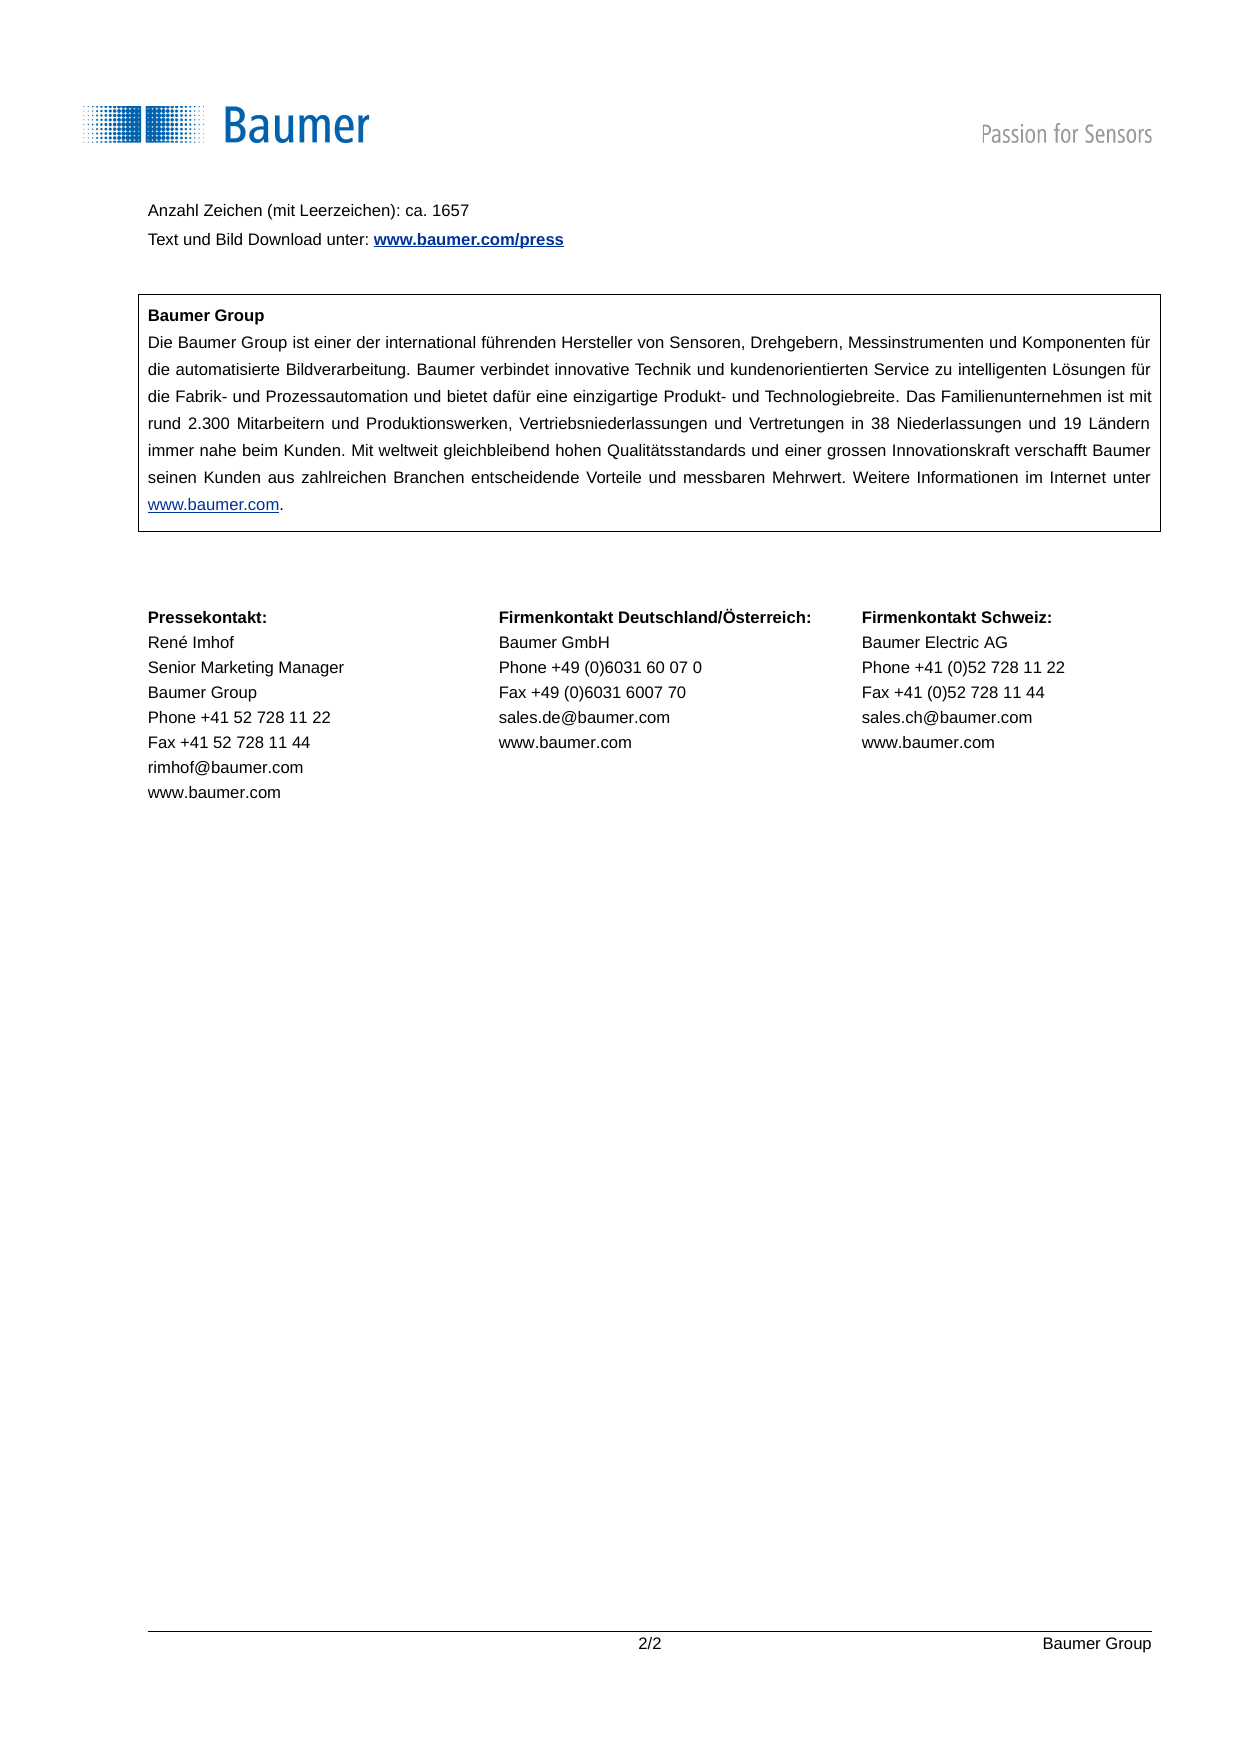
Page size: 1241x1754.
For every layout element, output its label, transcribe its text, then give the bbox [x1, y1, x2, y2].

text Die Baumer Group ist einer der international führenden Hersteller von Sensoren, Drehgebern, Messinstrumenten und Komponenten für die automatisierte Bildverarbeitung. Baumer verbindet innovative Technik und kundenorientierten Service zu intelligenten Lösungen für die Fabrik- und Prozessautomation und bietet dafür eine einzigartige Produkt- und Technologiebreite. Das Familienunternehmen ist mit rund 2.300 Mitarbeitern und Produktionswerken, Vertriebsniederlassungen und Vertretungen in 38 Niederlassungen und 19 Ländern immer nahe beim Kunden. Mit weltweit gleichbleibend hohen Qualitätsstandards und einer grossen Innovationskraft verschafft Baumer seinen Kunden aus zahlreichen Branchen entscheidende Vorteile und messbaren Mehrwert. Weitere Informationen im Internet unter www.baumer.com. [139, 321, 1160, 531]
table_header Pressekontakt: René Imhof Senior Marketing Manager Baumer Group Phone +41 52 728 11 22 Fax +41 52 728 11 44 rimhof@baumer.com www.baumer.com [136, 604, 487, 804]
table_header Firmenkontakt Schweiz: Baumer Electric AG Phone +41 (0)52 728 11 22 Fax +41 (0)52 728 11 44 sales.ch@baumer.com www.baumer.com [850, 604, 1163, 804]
picture [982, 123, 1152, 143]
text Text und Bild Download unter: www.baumer.com/press [148, 229, 1152, 249]
text Baumer Group [139, 295, 1160, 321]
picture [83, 106, 370, 143]
table_header Firmenkontakt Deutschland/Österreich: Baumer GmbH Phone +49 (0)6031 60 07 0 Fax +49 (0)6031 6007 70 sales.de@baumer.com www.baumer.com [487, 604, 850, 804]
text Anzahl Zeichen (mit Leerzeichen): ca. 1657 [148, 201, 1152, 220]
